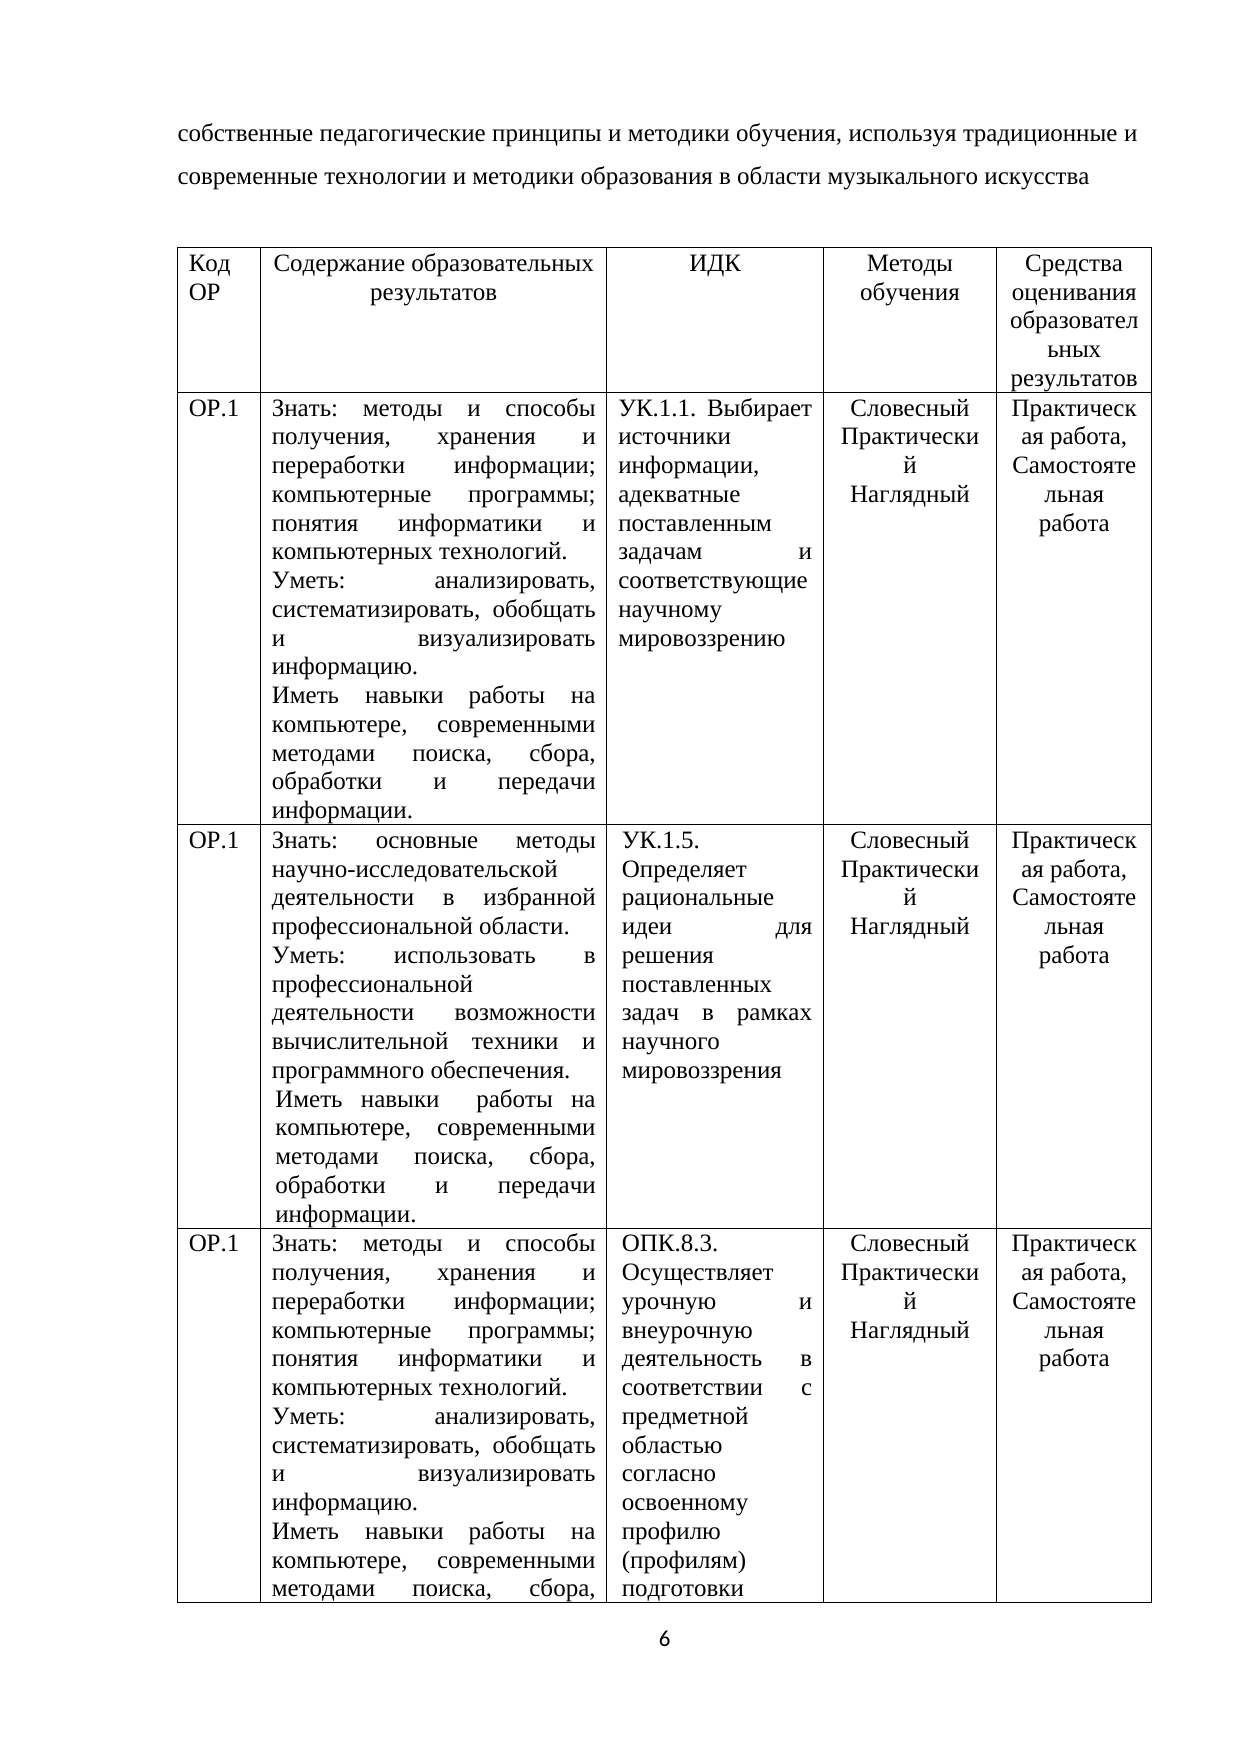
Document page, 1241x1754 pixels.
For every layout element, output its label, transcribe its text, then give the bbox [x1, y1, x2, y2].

table_cell ОР.1 [178, 1229, 260, 1602]
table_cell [997, 1229, 1151, 1602]
table_cell Знать: основные методы научно-исследовательской деятельности в избранной профессиональной области. Уметь: использовать в профессиональной деятельности возможности вычислительной техники и программного обеспечения. Иметь навыки работы на компьютере, современными методами поиска, сбора, обработки и передачи информации. [261, 825, 606, 1227]
table_cell Словесный Практический Наглядный [824, 825, 996, 1227]
table_header Код ОР [178, 248, 260, 392]
table_cell УК.1.1. Выбирает источники информации, адекватные поставленным задачам и соответствующие научному мировоззрению [607, 393, 823, 824]
table_cell Словесный Практический Наглядный [824, 393, 996, 824]
table_cell УК.1.5. Определяет рациональные идеи для решения поставленных задач в рамках научного мировоззрения [607, 825, 823, 1227]
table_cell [607, 1229, 823, 1602]
table_header Средства оценивания образовательных результатов [997, 248, 1151, 392]
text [177, 118, 1138, 190]
table_cell ОР.1 [178, 393, 260, 824]
table_cell Практическая работа, Самостоятельная работа [997, 393, 1151, 824]
table_header ИДК [607, 248, 823, 392]
table_cell ОР.1 [178, 825, 260, 1227]
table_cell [261, 1229, 606, 1602]
table_header Содержание образовательных результатов [261, 248, 606, 392]
table_header Методы обучения [824, 248, 996, 392]
table_cell Практическая работа, Самостоятельная работа [997, 825, 1151, 1227]
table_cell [824, 1229, 996, 1602]
